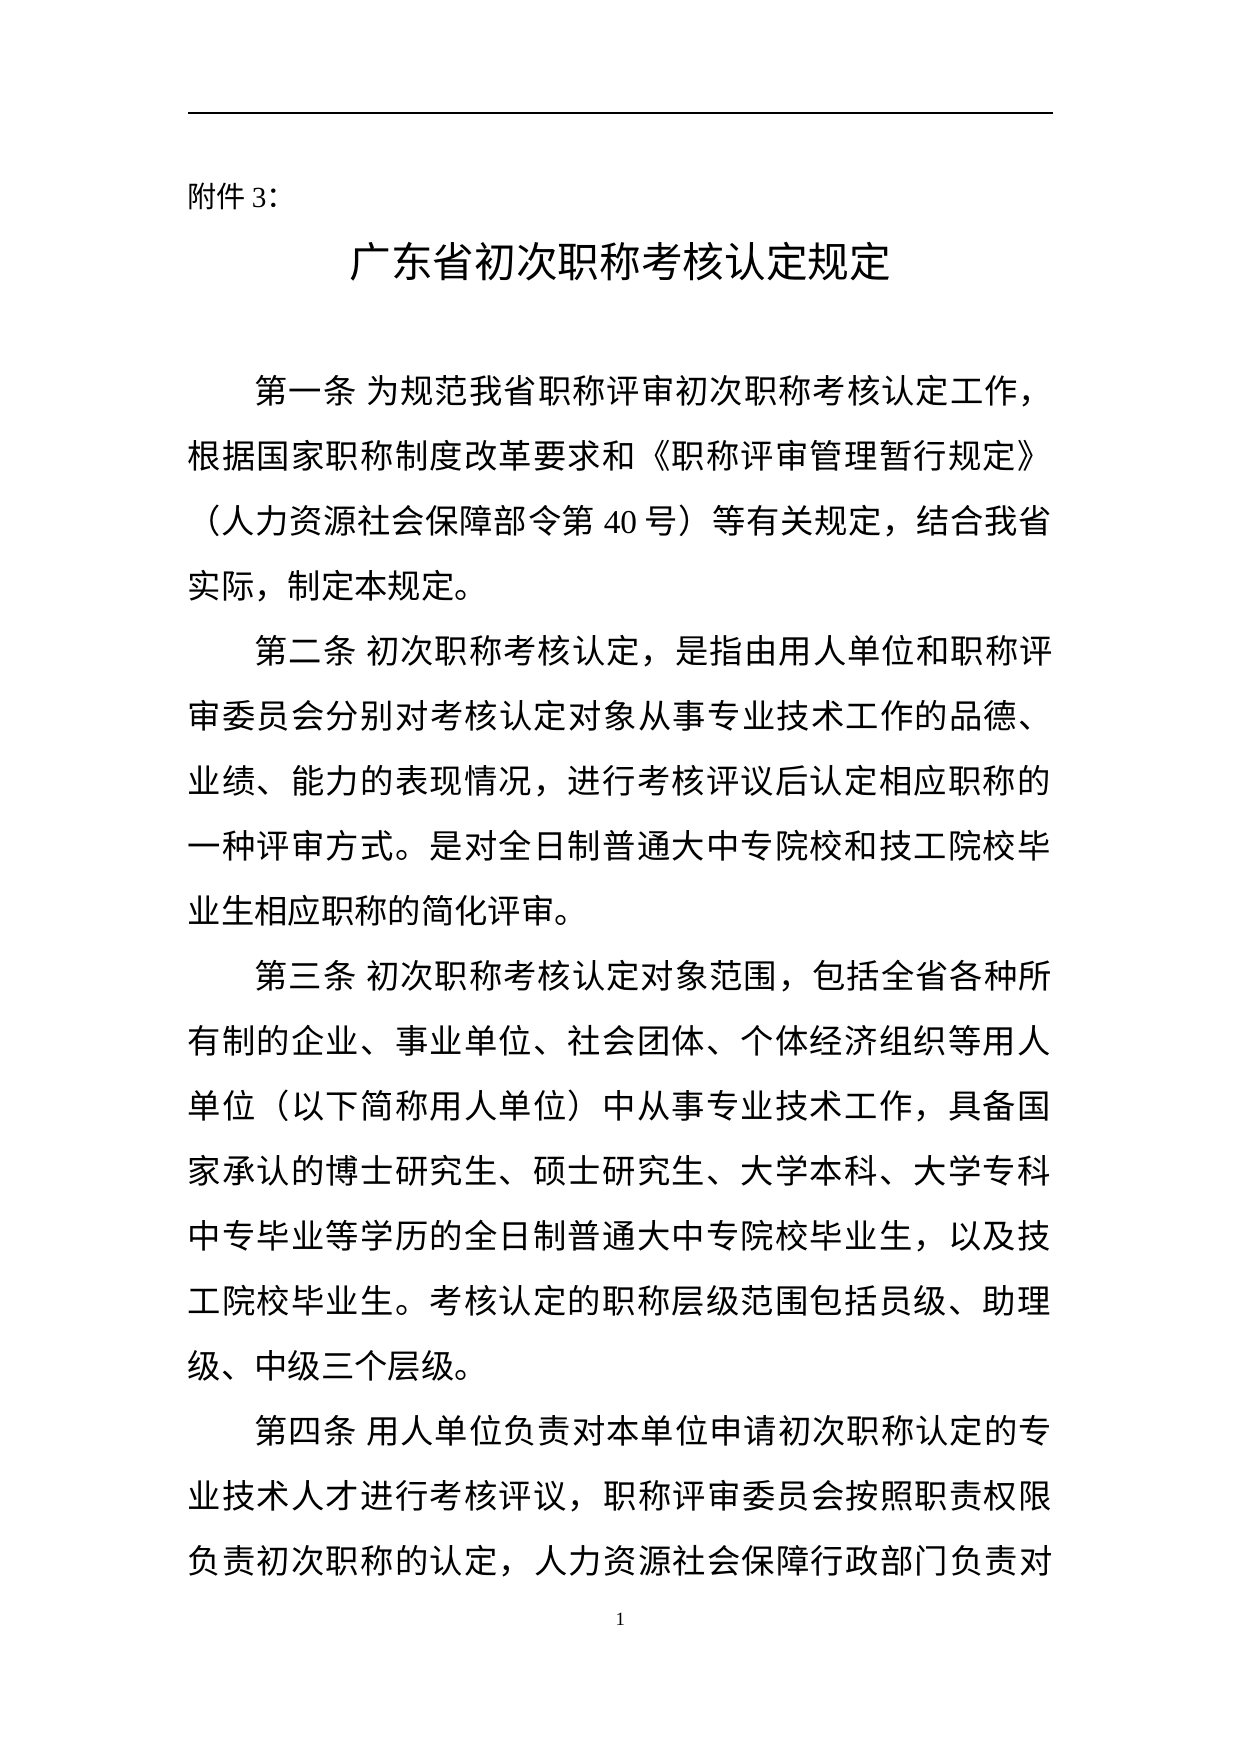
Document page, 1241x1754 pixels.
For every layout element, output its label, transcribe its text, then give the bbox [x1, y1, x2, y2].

text 第二条 初次职称考核认定，是指由用人单位和职称评审委员会分别对考核认定对象从事专业技术工作的品德、业绩、能力的表现情况，进行考核评议后认定相应职称的一种评审方式。是对全日制普通大中专院校和技工院校毕业生相应职称的简化评审。 [187, 617, 1053, 942]
text 广东省初次职称考核认定规定 [187, 227, 1053, 292]
text 附件3： [187, 162, 1053, 227]
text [187, 1397, 1053, 1592]
text 第三条 初次职称考核认定对象范围，包括全省各种所有制的企业、事业单位、社会团体、个体经济组织等用人单位（以下简称用人单位）中从事专业技术工作，具备国家承认的博士研究生、硕士研究生、大学本科、大学专科、中专毕业等学历的全日制普通大中专院校毕业生，以及技工院校毕业生。考核认定的职称层级范围包括员级、助理级、中级三个层级。 [187, 942, 1053, 1397]
text 第一条 为规范我省职称评审初次职称考核认定工作，根据国家职称制度改革要求和《职称评审管理暂行规定》（人力资源社会保障部令第40号）等有关规定，结合我省实际，制定本规定。 [187, 357, 1053, 617]
